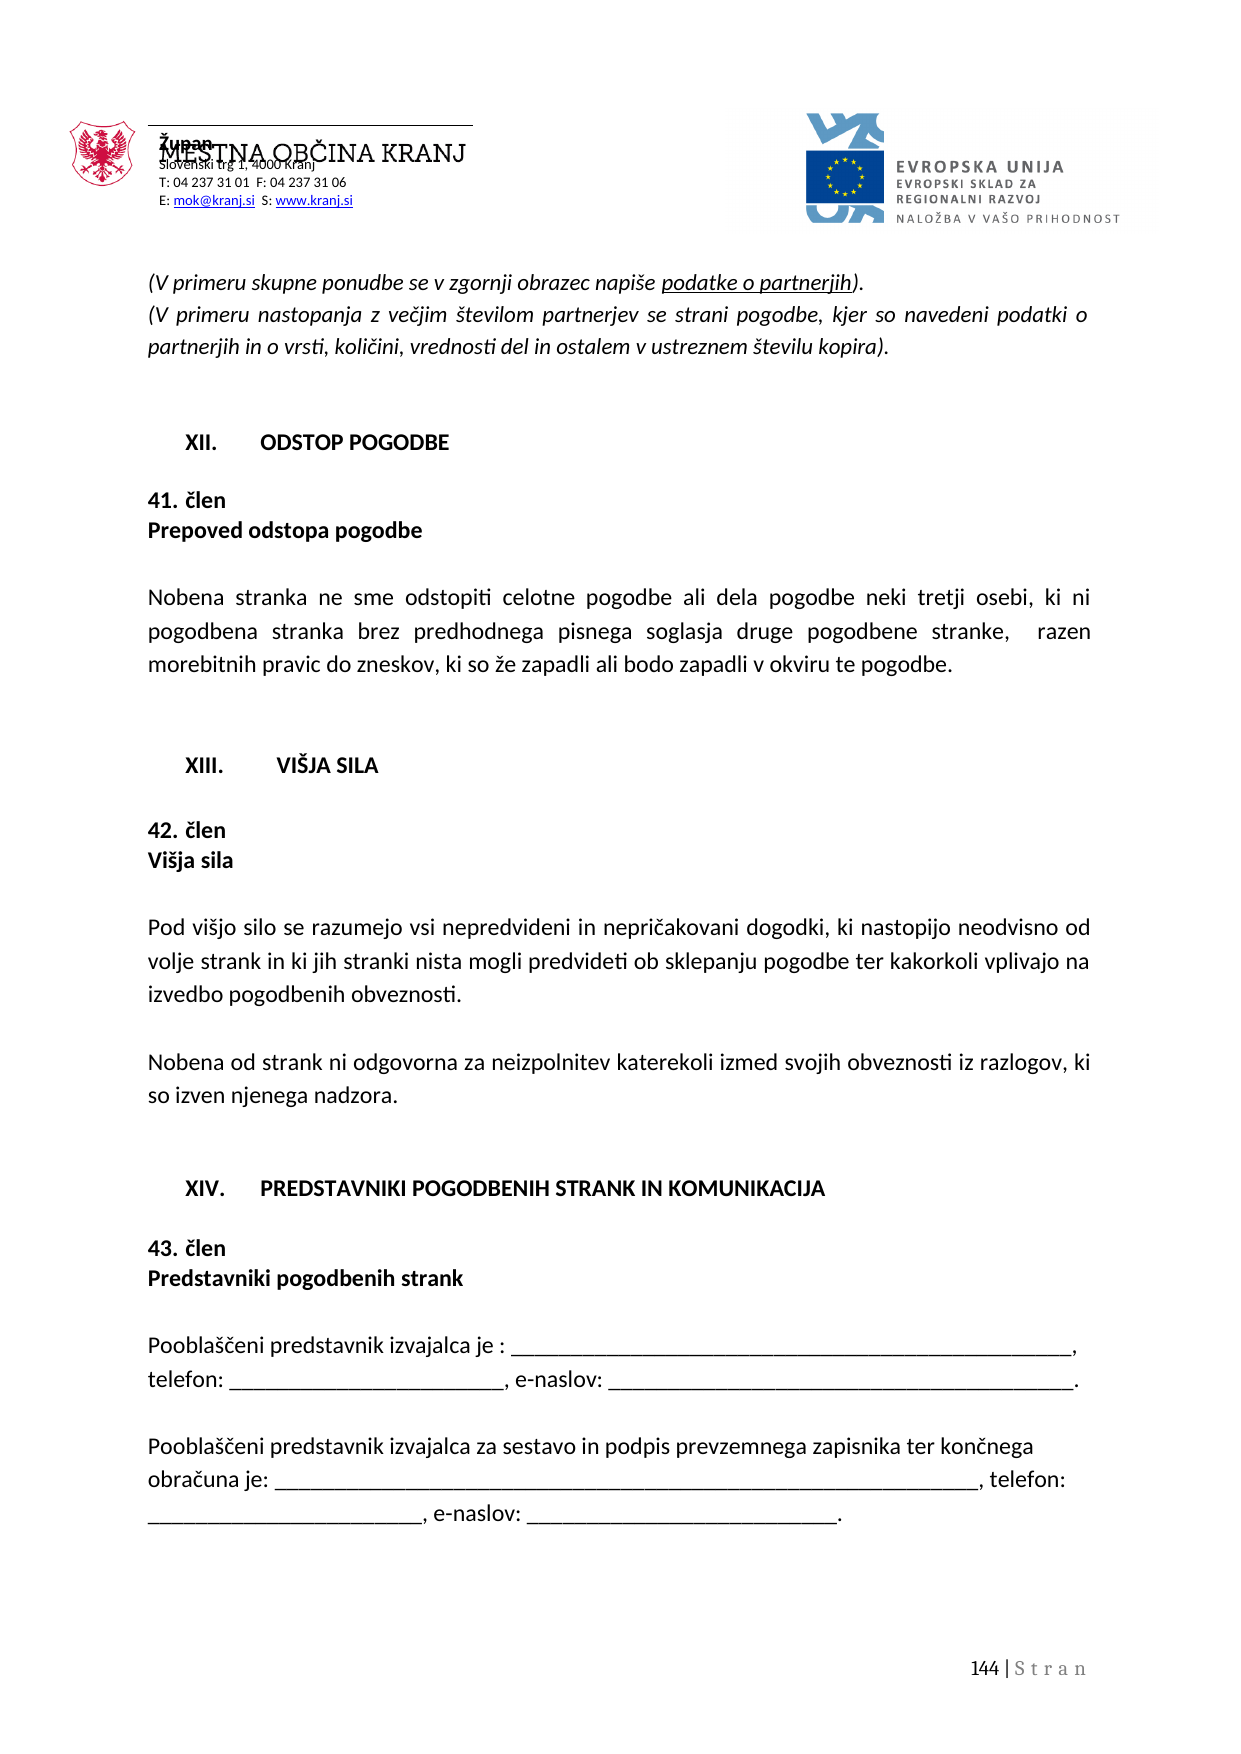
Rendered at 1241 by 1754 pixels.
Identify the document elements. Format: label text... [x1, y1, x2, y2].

text Predstavniki pogodbenih strank [148, 1263, 1092, 1292]
list člen [148, 486, 1092, 515]
picture [725, 108, 1160, 234]
list ODSTOP POGODBE [185, 427, 1092, 456]
text Nobena od strank ni odgovorna za neizpolnitev katerekoli izmed svojih obveznosti iz razlogov, ki so izven njenega nadzora. [148, 1047, 1092, 1110]
text Višja sila [148, 845, 1092, 874]
list člen [148, 1233, 1092, 1263]
text obračuna je: ___________________________________________________________, telefon: _______________________, e-naslov: __________________________. [148, 1464, 1092, 1527]
list PREDSTAVNIKI POGODBENIH STRANK IN KOMUNIKACIJA [185, 1173, 1092, 1202]
text Pooblaščeni predstavnik izvajalca za sestavo in podpis prevzemnega zapisnika ter končnega [148, 1431, 1092, 1460]
text Pod višjo silo se razumejo vsi nepredvideni in nepričakovani dogodki, ki nastopijo neodvisno od volje strank in ki jih stranki nista mogli predvideti ob sklepanju pogodbe ter kakorkoli vplivajo na izvedbo pogodbenih obveznosti. [148, 912, 1092, 1009]
list VIŠJA SILA [185, 750, 1092, 780]
list člen [148, 816, 1092, 845]
text Pooblaščeni predstavnik izvajalca je : _______________________________________________, telefon: _______________________, e-naslov: _______________________________________. [148, 1330, 1092, 1393]
text (V primeru skupne ponudbe se v zgornji obrazec napiše podatke o partnerjih). [148, 268, 1092, 296]
text Prepoved odstopa pogodbe [148, 515, 1092, 544]
text (V primeru nastopanja z večjim številom partnerjev se strani pogodbe, kjer so navedeni podatki o partnerjih in o vrsti, količini, vrednosti del in ostalem v ustreznem številu kopira). [148, 300, 1092, 360]
text Nobena stranka ne sme odstopiti celotne pogodbe ali dela pogodbe neki tretji osebi, ki ni pogodbena stranka brez predhodnega pisnega soglasja druge pogodbene stranke, razen morebitnih pravic do zneskov, ki so že zapadli ali bodo zapadli v okviru te pogodbe. [148, 582, 1092, 679]
